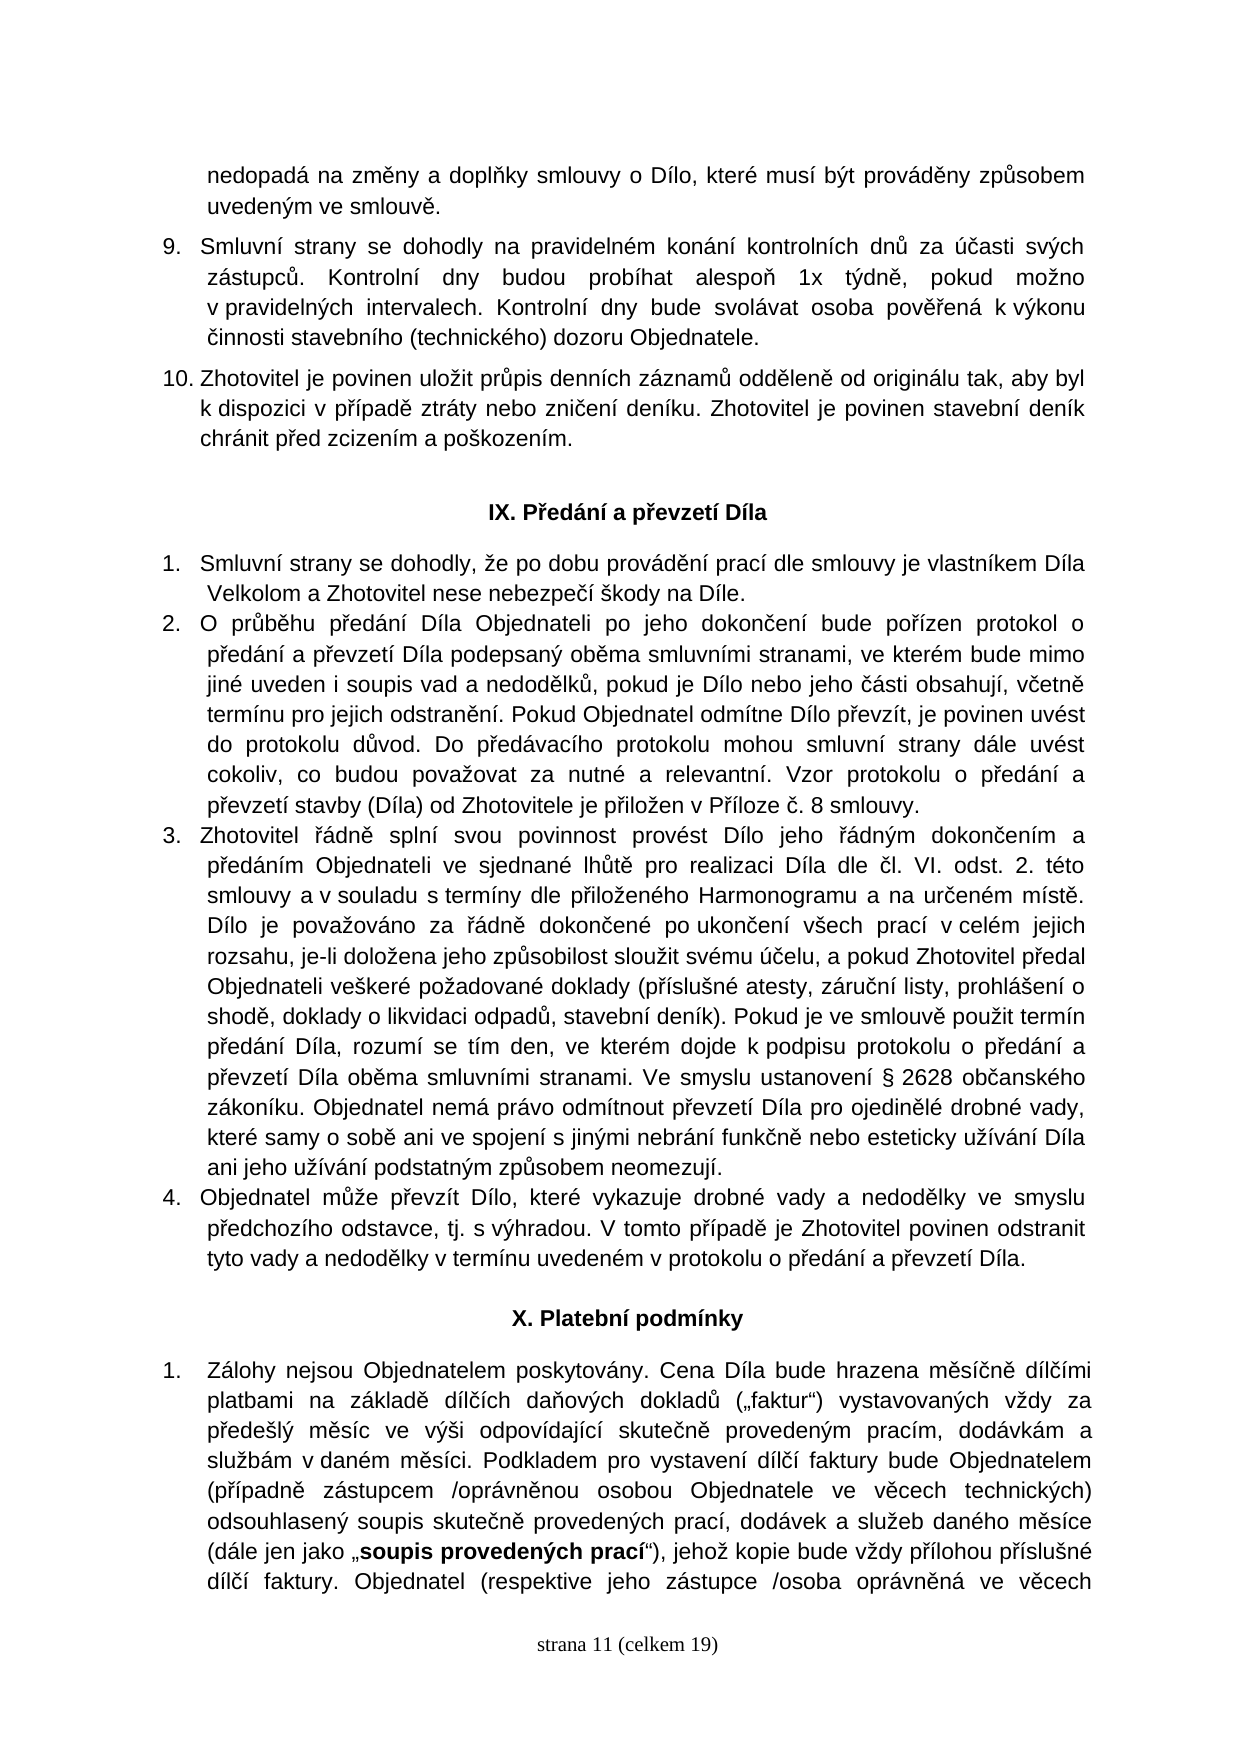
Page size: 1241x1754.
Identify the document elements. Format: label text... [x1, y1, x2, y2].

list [162, 162, 1086, 219]
list O průběhu předání Díla Objednateli po jeho dokončení bude pořízen protokol o předání a převzetí Díla podepsaný oběma smluvními stranami, ve kterém bude mimo jiné uveden i soupis vad a nedodělků, pokud je Dílo nebo jeho části obsahují, včetně termínu pro jejich odstranění. Pokud Objednatel odmítne Dílo převzít, je povinen uvést do protokolu důvod. Do předávacího protokolu mohou smluvní strany dále uvést cokoliv, co budou považovat za nutné a relevantní. Vzor protokolu o předání a převzetí stavby (Díla) od Zhotovitele je přiložen v Příloze č. 8 smlouvy. [162, 610, 1086, 818]
list Objednatel může převzít Dílo, které vykazuje drobné vady a nedodělky ve smyslu předchozího odstavce, tj. s výhradou. V tomto případě je Zhotovitel povinen odstranit tyto vady a nedodělky v termínu uvedeném v protokolu o předání a převzetí Díla. [162, 1184, 1086, 1271]
text X. Platební podmínky [162, 1305, 1093, 1332]
list Zhotovitel řádně splní svou povinnost provést Dílo jeho řádným dokončením a předáním Objednateli ve sjednané lhůtě pro realizaci Díla dle čl. VI. odst. 2. této smlouvy a v souladu s termíny dle přiloženého Harmonogramu a na určeném místě. Dílo je považováno za řádně dokončené po ukončení všech prací v celém jejich rozsahu, je-li doložena jeho způsobilost sloužit svému účelu, a pokud Zhotovitel předal Objednateli veškeré požadované doklady (příslušné atesty, záruční listy, prohlášení o shodě, doklady o likvidaci odpadů, stavební deník). Pokud je ve smlouvě použit termín předání Díla, rozumí se tím den, ve kterém dojde k podpisu protokolu o předání a převzetí Díla oběma smluvními stranami. Ve smyslu ustanovení § 2628 občanského zákoníku. Objednatel nemá právo odmítnout převzetí Díla pro ojedinělé drobné vady, které samy o sobě ani ve spojení s jinými nebrání funkčně nebo esteticky užívání Díla ani jeho užívání podstatným způsobem neomezují. [162, 822, 1086, 1181]
list Zhotovitel je povinen uložit průpis denních záznamů odděleně od originálu tak, aby byl k dispozici v případě ztráty nebo zničení deníku. Zhotovitel je povinen stavební deník chránit před zcizením a poškozením. [162, 364, 1086, 451]
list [162, 1357, 1093, 1594]
text IX. Předání a převzetí Díla [162, 499, 1093, 525]
list Smluvní strany se dohodly, že po dobu provádění prací dle smlouvy je vlastníkem Díla Velkolom a Zhotovitel nese nebezpečí škody na Díle. [162, 550, 1086, 607]
list Smluvní strany se dohodly na pravidelném konání kontrolních dnů za účasti svých zástupců. Kontrolní dny budou probíhat alespoň 1x týdně, pokud možno v pravidelných intervalech. Kontrolní dny bude svolávat osoba pověřená k výkonu činnosti stavebního (technického) dozoru Objednatele. [162, 233, 1086, 350]
